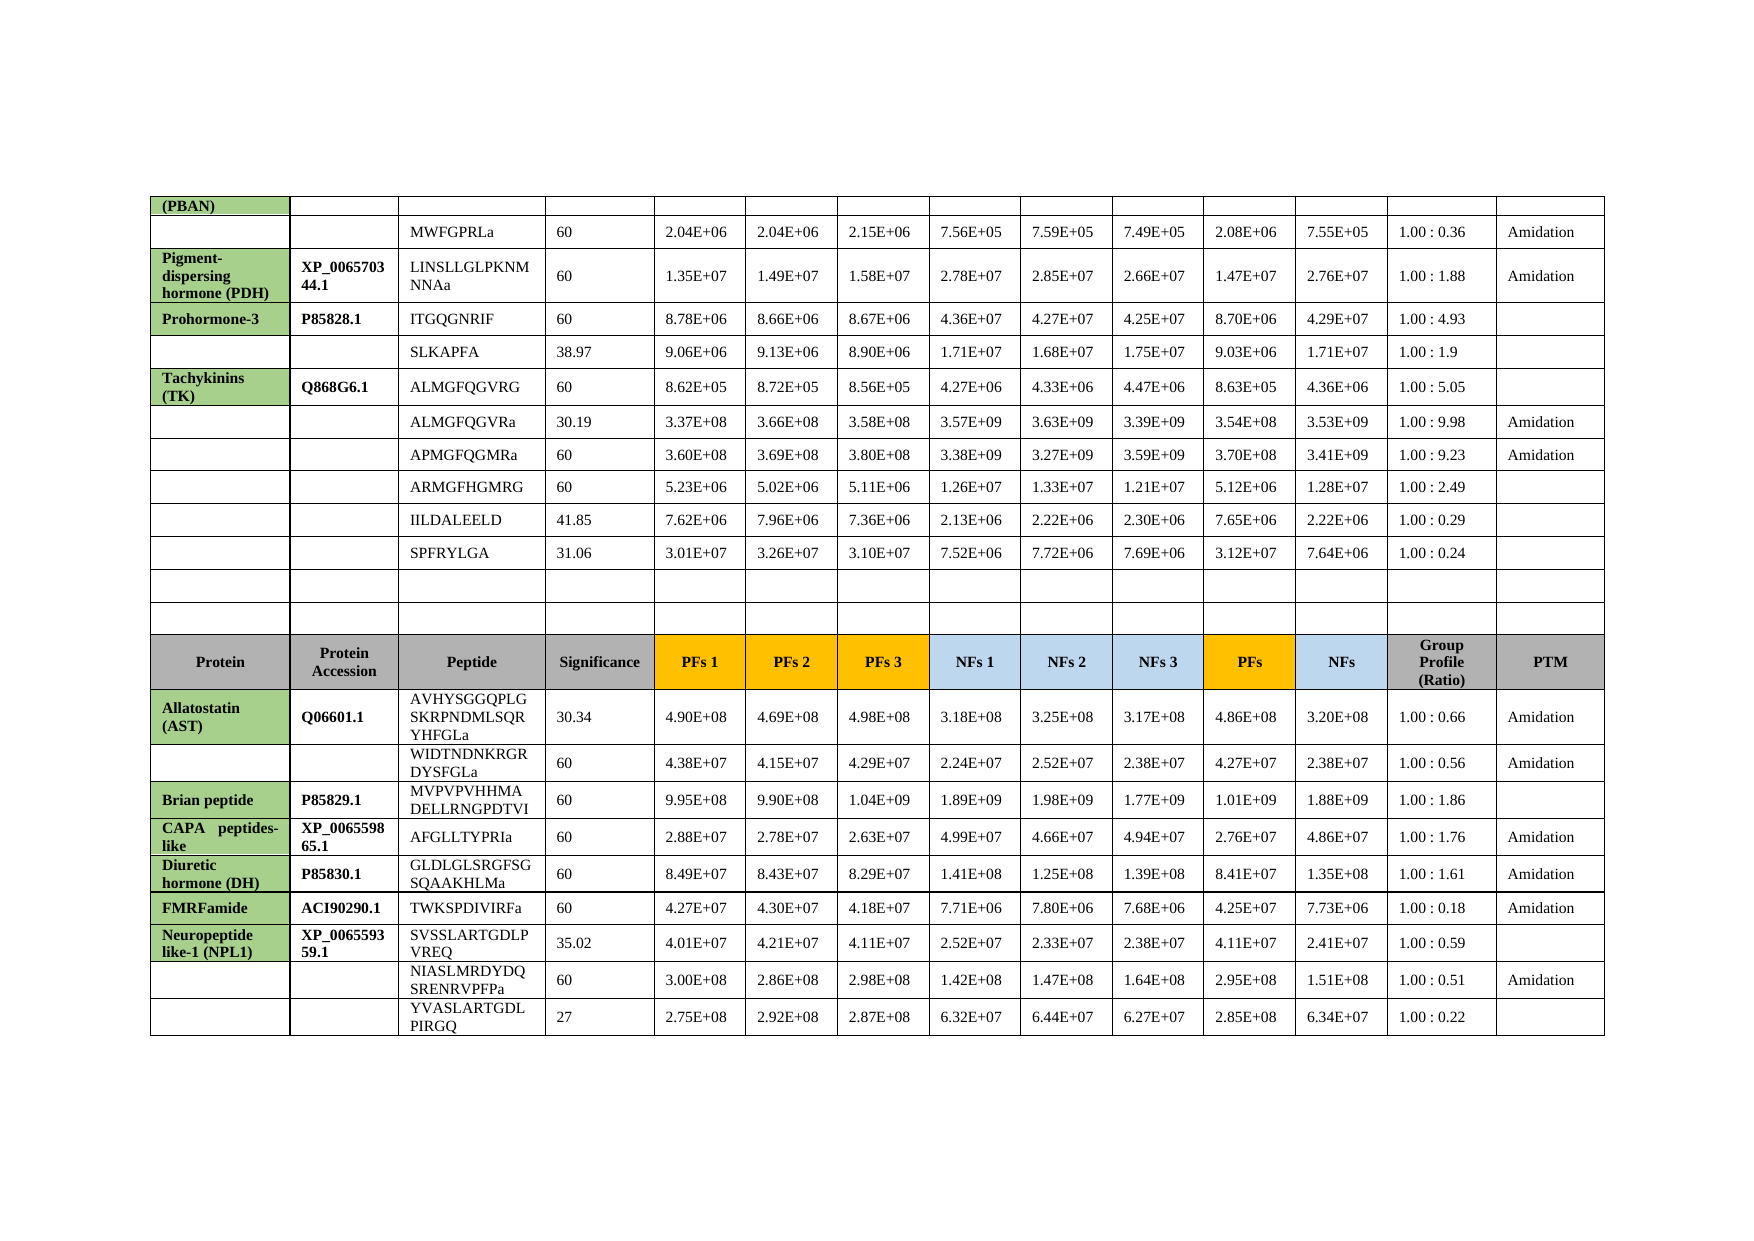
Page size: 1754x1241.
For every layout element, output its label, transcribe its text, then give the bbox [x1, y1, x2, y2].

table_cell 2.38E+07 [1113, 925, 1203, 961]
table_cell NFs 3 [1113, 635, 1203, 689]
table_cell 4.33E+06 [1021, 369, 1112, 405]
table_cell 4.99E+07 [930, 819, 1020, 854]
table_cell 31.06 [546, 537, 654, 569]
table_cell Amidation [1497, 197, 1604, 214]
table_cell P85830.1 [291, 856, 398, 891]
table_cell 8.49E+07 [655, 856, 745, 891]
table_cell 2.38E+07 [1296, 745, 1387, 781]
table_cell 1.51E+08 [1296, 962, 1387, 998]
table_cell 4.90E+08 [655, 690, 745, 744]
table_cell 7.56E+05 [930, 216, 1020, 247]
table_cell Pigment-dispersing hormone (PDH) [151, 249, 289, 302]
table_cell 4.66E+07 [1021, 819, 1112, 854]
table_cell 1.88E+09 [1296, 782, 1387, 818]
table_cell [1388, 603, 1496, 634]
table_cell 1.00 : 1.61 [1388, 856, 1496, 891]
table_cell 30.19 [546, 406, 654, 437]
table_cell 1.00 : 0.66 [1388, 690, 1496, 744]
table_cell 1.71E+07 [1296, 336, 1387, 368]
table_cell TWKSPDIVIRFa [399, 893, 545, 924]
table_cell 1.00 : 5.05 [1388, 369, 1496, 405]
table_cell 1.00 : 0.29 [1388, 504, 1496, 536]
table_cell 1.68E+07 [1021, 336, 1112, 368]
table_cell WIDTNDNKRGRDYSFGLa [399, 745, 545, 781]
table_cell 3.59E+09 [1113, 439, 1203, 470]
table_cell 1.47E+08 [1021, 962, 1112, 998]
table_cell 2.75E+08 [655, 999, 745, 1035]
table_cell [1296, 603, 1387, 634]
table_cell 3.60E+08 [655, 439, 745, 470]
table_cell 3.18E+08 [930, 690, 1020, 744]
table_cell IILDALEELD [399, 504, 545, 536]
table_cell 6.44E+07 [1021, 999, 1112, 1035]
table_cell 3.27E+09 [1021, 439, 1112, 470]
table_cell [1497, 999, 1604, 1035]
table_cell 4.01E+07 [655, 925, 745, 961]
table_cell 3.10E+07 [838, 537, 929, 569]
table_cell [1021, 570, 1112, 602]
table_cell 7.59E+05 [1021, 216, 1112, 247]
table_cell ALMGFQGVRa [399, 406, 545, 437]
table_cell Q868G6.1 [291, 369, 398, 405]
table_cell 2.98E+08 [838, 962, 929, 998]
table_cell 3.38E+09 [930, 439, 1020, 470]
table_cell [151, 504, 289, 536]
table_cell 2.30E+06 [1113, 504, 1203, 536]
table_cell 2.76E+07 [1296, 249, 1387, 302]
table_cell [1497, 471, 1604, 503]
table_cell 6.88E+08 [655, 197, 745, 214]
table_cell 7.96E+06 [746, 504, 837, 536]
table_cell 7.36E+06 [838, 504, 929, 536]
table_cell 3.41E+09 [1296, 439, 1387, 470]
table_cell 4.29E+07 [1296, 303, 1387, 335]
table_cell 1.58E+07 [838, 249, 929, 302]
table_cell [1497, 570, 1604, 602]
table_cell 2.52E+07 [930, 925, 1020, 961]
table_cell [291, 537, 398, 569]
table_cell MWFGPRLa [399, 216, 545, 247]
table_cell 4.47E+06 [1113, 369, 1203, 405]
table_cell 3.54E+08 [1204, 406, 1295, 437]
table_cell Amidation [1497, 690, 1604, 744]
table_cell [151, 406, 289, 437]
table_cell 3.70E+08 [1204, 439, 1295, 470]
table_cell 8.62E+05 [655, 369, 745, 405]
table_cell FMRFamide [151, 893, 289, 924]
table_cell 1.00 : 1.9 [1388, 336, 1496, 368]
table_cell 2.78E+07 [930, 249, 1020, 302]
table_cell 3.17E+08 [1113, 690, 1203, 744]
table_cell 2.88E+07 [655, 819, 745, 854]
table_cell 1.00 : 0.59 [1388, 925, 1496, 961]
table_cell [930, 570, 1020, 602]
table_cell 1.33E+07 [1021, 471, 1112, 503]
table_cell 3.01E+07 [655, 537, 745, 569]
table_cell 2.76E+07 [1204, 819, 1295, 854]
table_cell 7.62E+06 [655, 504, 745, 536]
table_cell [746, 570, 837, 602]
table_cell 1.02E+09 [1021, 197, 1112, 214]
table_cell [151, 336, 289, 368]
table_cell 1.28E+07 [1296, 471, 1387, 503]
table_cell 4.29E+07 [838, 745, 929, 781]
table_cell [399, 570, 545, 602]
table_cell 9.90E+08 [746, 782, 837, 818]
table_cell 2.41E+07 [1296, 925, 1387, 961]
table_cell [151, 197, 289, 214]
table_cell [291, 406, 398, 437]
table_cell 4.25E+07 [1204, 893, 1295, 924]
table_cell Amidation [1497, 962, 1604, 998]
table_cell 1.00 : 1.76 [1388, 819, 1496, 854]
table_cell [1296, 570, 1387, 602]
table_cell PFs 3 [838, 635, 929, 689]
table_cell Neuropeptide like-1 (NPL1) [151, 925, 289, 961]
table_cell 9.13E+06 [746, 336, 837, 368]
table_cell 8.41E+07 [1204, 856, 1295, 891]
table_cell 60 [546, 745, 654, 781]
table_cell 4.86E+08 [1204, 690, 1295, 744]
table_cell 1.00 : 2.49 [1388, 471, 1496, 503]
table_cell [291, 336, 398, 368]
table_cell 2.22E+06 [1021, 504, 1112, 536]
table_cell [1497, 303, 1604, 335]
table_cell 2.38E+07 [1113, 745, 1203, 781]
table_cell 6.32E+07 [930, 999, 1020, 1035]
table_cell 60 [546, 893, 654, 924]
table_cell [1204, 603, 1295, 634]
table_cell 2.08E+06 [1204, 216, 1295, 247]
table_cell [1497, 537, 1604, 569]
table_cell 4.86E+07 [1296, 819, 1387, 854]
table_cell [291, 603, 398, 634]
table_cell 6.69E+08 [1204, 197, 1295, 214]
table_cell 4.36E+07 [930, 303, 1020, 335]
table_cell 1.77E+09 [1113, 782, 1203, 818]
table_cell 7.65E+06 [1204, 504, 1295, 536]
table_cell 1.21E+07 [1113, 471, 1203, 503]
table_cell 30.34 [546, 690, 654, 744]
table_cell Prohormone-3 [151, 303, 289, 335]
table_cell 4.27E+07 [655, 893, 745, 924]
table_cell 6.55E+08 [746, 197, 837, 214]
table_cell 1.49E+07 [746, 249, 837, 302]
table_cell 7.49E+05 [1113, 216, 1203, 247]
table_cell 4.36E+06 [1296, 369, 1387, 405]
table_cell Protein Accession [291, 635, 398, 689]
table_cell 7.55E+05 [1296, 216, 1387, 247]
table_cell 2.04E+06 [655, 216, 745, 247]
table_cell 4.27E+06 [930, 369, 1020, 405]
table_cell 1.71E+07 [930, 336, 1020, 368]
table_cell TSQDITSGMWFGPRLa [399, 197, 545, 214]
table_cell 8.78E+06 [655, 303, 745, 335]
table_cell [151, 439, 289, 470]
table_cell [291, 471, 398, 503]
table_cell [151, 570, 289, 602]
table_cell 2.66E+07 [1113, 249, 1203, 302]
table_cell ITGQGNRIF [399, 303, 545, 335]
table_cell Group Profile (Ratio) [1388, 635, 1496, 689]
table_cell 4.69E+08 [746, 690, 837, 744]
table_cell 8.43E+07 [746, 856, 837, 891]
table_cell 7.73E+06 [1296, 893, 1387, 924]
table_cell 3.53E+09 [1296, 406, 1387, 437]
table_cell LINSLLGLPKNMNNAa [399, 249, 545, 302]
table_cell Amidation [1497, 249, 1604, 302]
table_cell 6.34E+07 [1296, 999, 1387, 1035]
table_cell [151, 537, 289, 569]
table_cell 9.98E+08 [1113, 197, 1203, 214]
table_cell XP_006559865.1 [291, 819, 398, 854]
table_cell 2.24E+07 [930, 745, 1020, 781]
table_cell 4.27E+07 [1021, 303, 1112, 335]
table_cell P85829.1 [291, 782, 398, 818]
table_cell 1.25E+08 [1021, 856, 1112, 891]
table_cell 9.95E+08 [655, 782, 745, 818]
table_cell 3.00E+08 [655, 962, 745, 998]
table_cell 3.80E+08 [838, 439, 929, 470]
table_cell 60 [546, 962, 654, 998]
table_cell 4.15E+07 [746, 745, 837, 781]
table_cell 2.22E+06 [1296, 504, 1387, 536]
table_cell 9.06E+06 [655, 336, 745, 368]
table_cell [291, 570, 398, 602]
table_cell 1.00 : 9.98 [1388, 406, 1496, 437]
table_cell 1.00 : 1.88 [1388, 249, 1496, 302]
table_cell [1204, 570, 1295, 602]
table_cell 2.86E+08 [746, 962, 837, 998]
table_cell APMGFQGMRa [399, 439, 545, 470]
table_cell [151, 471, 289, 503]
table_cell ARMGFHGMRG [399, 471, 545, 503]
table_cell Q06601.1 [291, 690, 398, 744]
table_cell 3.12E+07 [1204, 537, 1295, 569]
table_cell [1497, 925, 1604, 961]
table_cell 60 [546, 439, 654, 470]
table_cell [838, 570, 929, 602]
table_cell 1.64E+08 [1113, 962, 1203, 998]
table_cell [291, 962, 398, 998]
table_cell Protein [151, 635, 289, 689]
table_cell 27 [546, 999, 654, 1035]
table_cell 1.35E+08 [1296, 856, 1387, 891]
table_cell Peptide [399, 635, 545, 689]
table_cell 8.29E+07 [838, 856, 929, 891]
table_cell SPFRYLGA [399, 537, 545, 569]
table_cell [151, 603, 289, 634]
table_cell NIASLMRDYDQSRENRVPFPa [399, 962, 545, 998]
table_cell 7.69E+06 [1113, 537, 1203, 569]
table_cell 6.27E+07 [1113, 999, 1203, 1035]
table_cell 30.19 [546, 197, 654, 214]
table_cell 5.02E+06 [746, 471, 837, 503]
table_cell 2.13E+06 [930, 504, 1020, 536]
table_cell 5.23E+06 [655, 471, 745, 503]
table_cell 5.12E+06 [1204, 471, 1295, 503]
table_cell 60 [546, 249, 654, 302]
table_cell 8.66E+06 [746, 303, 837, 335]
table_cell 8.63E+05 [1204, 369, 1295, 405]
table_cell [746, 603, 837, 634]
table_cell 35.02 [546, 925, 654, 961]
table_cell 3.69E+08 [746, 439, 837, 470]
table_cell CAPA peptides-like [151, 819, 289, 854]
table_cell 3.39E+09 [1113, 406, 1203, 437]
table_cell Amidation [1497, 893, 1604, 924]
table_cell 1.39E+08 [1113, 856, 1203, 891]
table_cell Amidation [1497, 439, 1604, 470]
table_cell 60 [546, 303, 654, 335]
table_cell PFs 2 [746, 635, 837, 689]
table_cell A8CL69.1 [291, 197, 398, 214]
table_cell [291, 216, 398, 247]
table_cell 3.25E+08 [1021, 690, 1112, 744]
table_cell PFs [1204, 635, 1295, 689]
table_cell 7.64E+06 [1296, 537, 1387, 569]
table_cell [1497, 782, 1604, 818]
table_cell 2.15E+06 [838, 216, 929, 247]
table_cell 1.41E+08 [930, 856, 1020, 891]
table_cell 2.78E+07 [746, 819, 837, 854]
table_cell Amidation [1497, 745, 1604, 781]
table_cell 2.85E+07 [1021, 249, 1112, 302]
table_cell 8.70E+06 [1204, 303, 1295, 335]
table_cell 6.65E+08 [838, 197, 929, 214]
table_cell 60 [546, 819, 654, 854]
table_cell 60 [546, 782, 654, 818]
table_cell 4.11E+07 [1204, 925, 1295, 961]
table_cell [399, 603, 545, 634]
table_cell 1.00 : 0.36 [1388, 216, 1496, 247]
table_cell 4.21E+07 [746, 925, 837, 961]
table_cell Allatostatin (AST) [151, 690, 289, 744]
table_cell 2.95E+08 [1204, 962, 1295, 998]
table_cell PFs 1 [655, 635, 745, 689]
table_cell 1.00 : 0.24 [1388, 537, 1496, 569]
table_cell 2.63E+07 [838, 819, 929, 854]
table_cell 3.63E+09 [1021, 406, 1112, 437]
table_cell [291, 745, 398, 781]
table_cell SVSSLARTGDLPVREQ [399, 925, 545, 961]
table_cell 1.00 : 0.56 [1388, 745, 1496, 781]
table_cell ALMGFQGVRG [399, 369, 545, 405]
table_cell AFGLLTYPRIa [399, 819, 545, 854]
table_cell [930, 603, 1020, 634]
table_cell 4.94E+07 [1113, 819, 1203, 854]
table_cell NFs 2 [1021, 635, 1112, 689]
table_cell 60 [546, 369, 654, 405]
table_cell 1.75E+07 [1113, 336, 1203, 368]
table_cell [151, 999, 289, 1035]
table_cell XP_006570344.1 [291, 249, 398, 302]
table_cell 1.42E+08 [930, 962, 1020, 998]
table_cell [655, 603, 745, 634]
table_cell 2.04E+06 [746, 216, 837, 247]
table_cell [1497, 369, 1604, 405]
table_cell 4.25E+07 [1113, 303, 1203, 335]
table_cell 1.00 : 9.23 [1388, 439, 1496, 470]
table_cell [151, 216, 289, 247]
table_cell [151, 745, 289, 781]
table_cell 3.37E+08 [655, 406, 745, 437]
table_cell XP_006559359.1 [291, 925, 398, 961]
table_cell 7.72E+06 [1021, 537, 1112, 569]
table_cell [1021, 603, 1112, 634]
table_cell NFs 1 [930, 635, 1020, 689]
table_cell 1.26E+07 [930, 471, 1020, 503]
table_cell [1388, 570, 1496, 602]
table_cell 1.01E+09 [1204, 782, 1295, 818]
table_cell AVHYSGGQPLGSKRPNDMLSQRYHFGLa [399, 690, 545, 744]
table_cell YVASLARTGDLPIRGQ [399, 999, 545, 1035]
table_cell NFs [1296, 635, 1387, 689]
table_cell [546, 570, 654, 602]
table_cell Diuretic hormone (DH) [151, 856, 289, 891]
table_cell 4.18E+07 [838, 893, 929, 924]
table_cell 1.00 : 1.86 [1388, 782, 1496, 818]
table_cell 60 [546, 471, 654, 503]
table_cell 1.00 : 1.52 [1388, 197, 1496, 214]
table_cell 4.38E+07 [655, 745, 745, 781]
table_cell [291, 999, 398, 1035]
table_cell 60 [546, 856, 654, 891]
table_cell 1.00 : 0.22 [1388, 999, 1496, 1035]
table_cell 7.80E+06 [1021, 893, 1112, 924]
table_cell [1497, 603, 1604, 634]
table_cell 1.04E+09 [838, 782, 929, 818]
table_cell 8.72E+05 [746, 369, 837, 405]
table_cell 1.89E+09 [930, 782, 1020, 818]
table_cell 1.00 : 0.18 [1388, 893, 1496, 924]
table_cell 3.57E+09 [930, 406, 1020, 437]
table_cell 2.92E+08 [746, 999, 837, 1035]
table_cell 4.98E+08 [838, 690, 929, 744]
table_cell 8.67E+06 [838, 303, 929, 335]
table_cell Amidation [1497, 216, 1604, 247]
table_cell [1113, 603, 1203, 634]
table_cell 8.56E+05 [838, 369, 929, 405]
table_cell Tachykinins (TK) [151, 369, 289, 405]
table_cell Brian peptide [151, 782, 289, 818]
table_cell 41.85 [546, 504, 654, 536]
table_cell 2.85E+08 [1204, 999, 1295, 1035]
table_cell ACI90290.1 [291, 893, 398, 924]
table_cell 7.68E+06 [1113, 893, 1203, 924]
table_cell 1.98E+09 [1021, 782, 1112, 818]
table_cell Amidation [1497, 819, 1604, 854]
table_cell 3.20E+08 [1296, 690, 1387, 744]
table_cell 4.27E+07 [1204, 745, 1295, 781]
table_cell PTM [1497, 635, 1604, 689]
table_cell 2.87E+08 [838, 999, 929, 1035]
table_cell SLKAPFA [399, 336, 545, 368]
table_cell 1.35E+07 [655, 249, 745, 302]
table_cell 9.03E+06 [1204, 336, 1295, 368]
table_cell 1.04E+09 [930, 197, 1020, 214]
table_cell [291, 439, 398, 470]
table_cell 7.71E+06 [930, 893, 1020, 924]
table_cell MVPVPVHHMADELLRNGPDTVI [399, 782, 545, 818]
table_cell [1497, 336, 1604, 368]
table_cell 8.90E+06 [838, 336, 929, 368]
table_cell 3.58E+08 [838, 406, 929, 437]
table_cell [1113, 570, 1203, 602]
table_cell 38.97 [546, 336, 654, 368]
table_cell 3.66E+08 [746, 406, 837, 437]
table_cell 5.11E+06 [838, 471, 929, 503]
table_cell 4.30E+07 [746, 893, 837, 924]
table_cell P85828.1 [291, 303, 398, 335]
table_cell 1.47E+07 [1204, 249, 1295, 302]
table_cell 60 [546, 216, 654, 247]
table_cell Amidation [1497, 856, 1604, 891]
table_cell 2.52E+07 [1021, 745, 1112, 781]
table_cell 1.00 : 0.51 [1388, 962, 1496, 998]
table_cell 7.52E+06 [930, 537, 1020, 569]
table_cell 4.11E+07 [838, 925, 929, 961]
table_cell Significance [546, 635, 654, 689]
table_cell 2.33E+07 [1021, 925, 1112, 961]
table_cell [151, 962, 289, 998]
table_cell 1.02E+09 [1296, 197, 1387, 214]
table_cell [291, 504, 398, 536]
table_cell [1497, 504, 1604, 536]
table_cell GLDLGLSRGFSGSQAAKHLMa [399, 856, 545, 891]
table_cell Amidation [1497, 406, 1604, 437]
table_cell 3.26E+07 [746, 537, 837, 569]
table_cell [838, 603, 929, 634]
table_cell [655, 570, 745, 602]
table_cell [546, 603, 654, 634]
table_cell 1.00 : 4.93 [1388, 303, 1496, 335]
